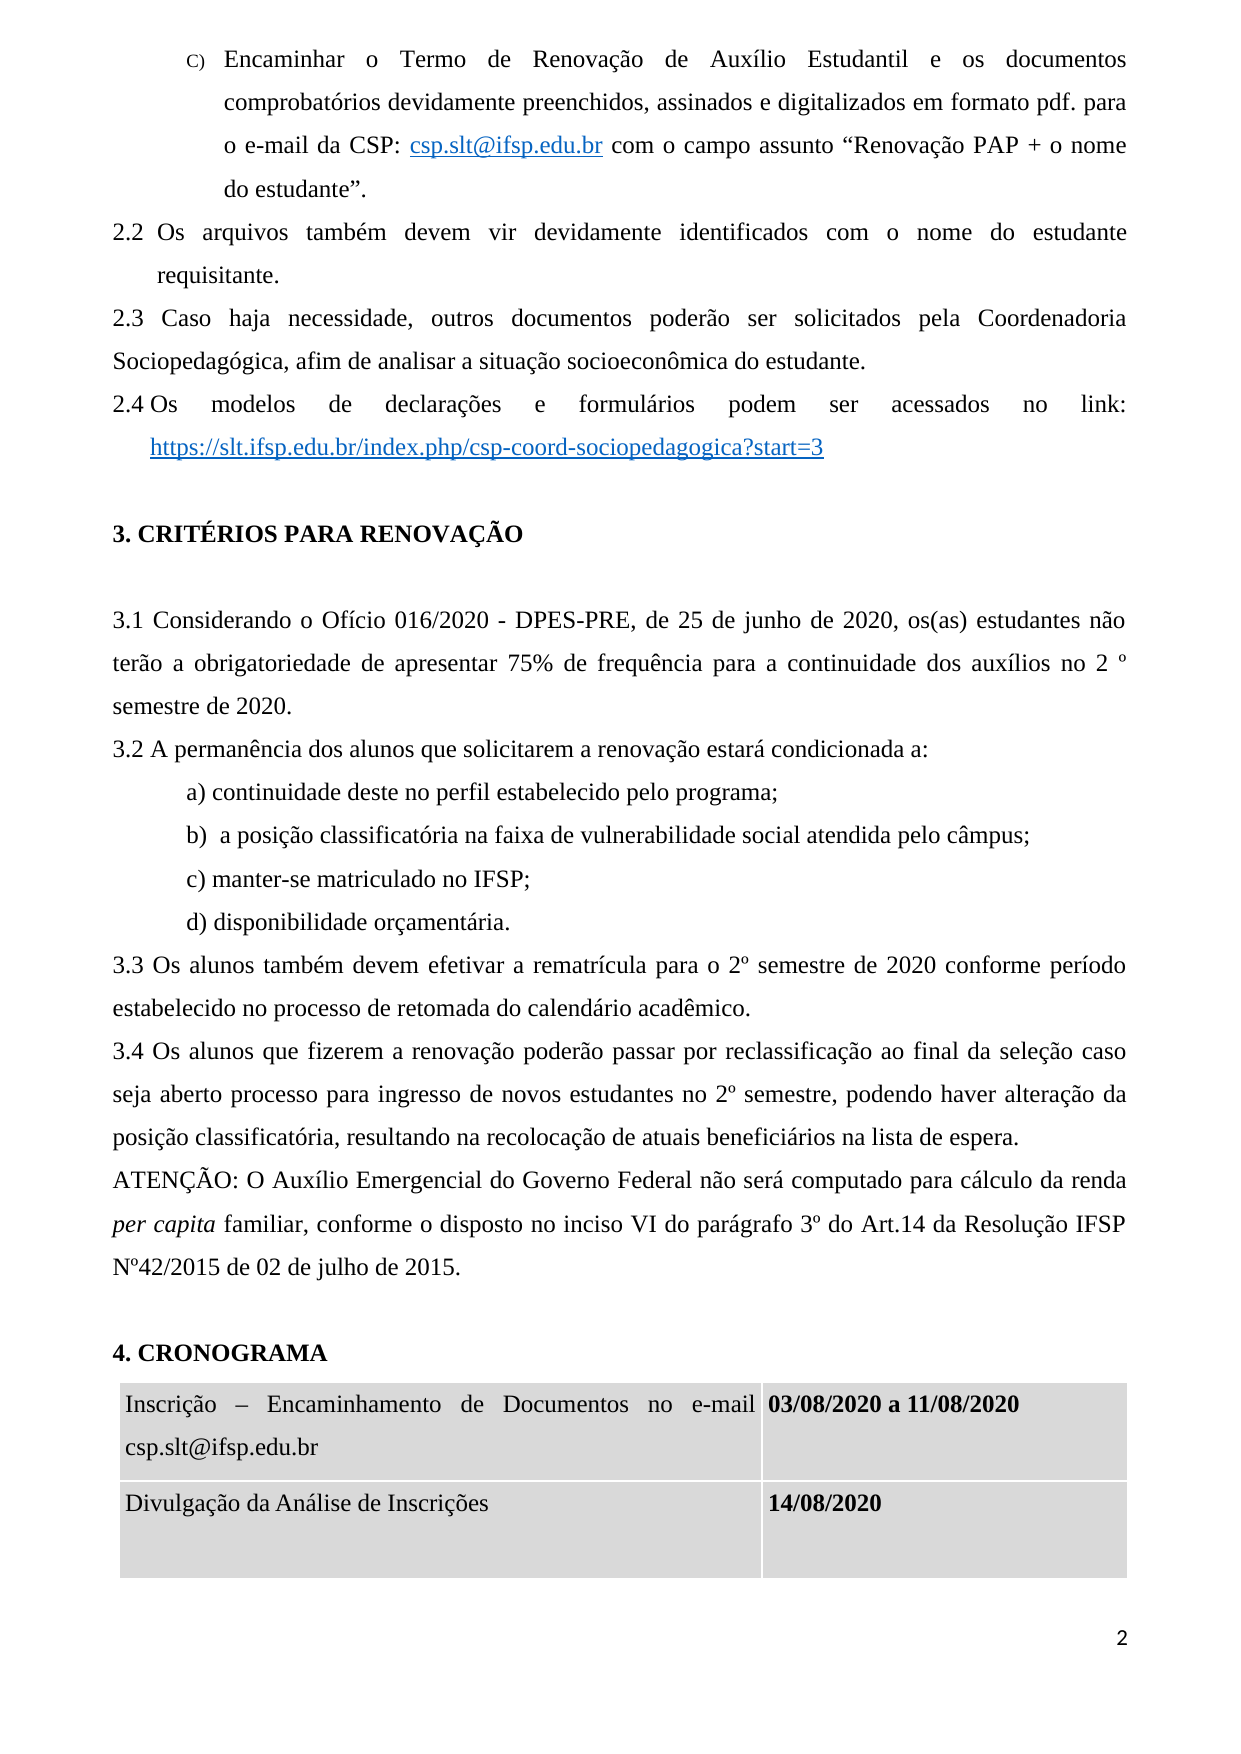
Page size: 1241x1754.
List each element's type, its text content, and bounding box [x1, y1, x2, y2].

text 2.3 Caso haja necessidade, outros documentos poderão ser solicitados pela Coordenadoria Sociopedagógica, afim de analisar a situação socioeconômica do estudante. [112, 303, 1128, 375]
list 3.2 A permanência dos alunos que solicitarem a renovação estará condicionada a: [112, 734, 1128, 763]
text ATENÇÃO: O Auxílio Emergencial do Governo Federal não será computado para cálculo da renda per capita familiar, conforme o disposto no inciso VI do parágrafo 3º do Art.14 da Resolução IFSP Nº42/2015 de 02 de julho de 2015. [112, 1166, 1128, 1281]
list Encaminhar o Termo de Renovação de Auxílio Estudantil e os documentos comprobatórios devidamente preenchidos, assinados e digitalizados em formato pdf. para o e-mail da CSP: csp.slt@ifsp.edu.br com o campo assunto “Renovação PAP + o nome do estudante”. [186, 44, 1128, 202]
list b) a posição classificatória na faixa de vulnerabilidade social atendida pelo câmpus; [112, 821, 1128, 849]
list c) manter-se matriculado no IFSP; [112, 864, 1128, 892]
text 4. CRONOGRAMA [112, 1338, 1128, 1367]
list 3.4 Os alunos que fizerem a renovação poderão passar por reclassificação ao final da seleção caso seja aberto processo para ingresso de novos estudantes no 2º semestre, podendo haver alteração da posição classificatória, resultando na recolocação de atuais beneficiários na lista de espera. [112, 1036, 1128, 1151]
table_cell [120, 1482, 761, 1578]
list d) disponibilidade orçamentária. [112, 907, 1128, 936]
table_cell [763, 1482, 1127, 1578]
list 3.1 Considerando o Ofício 016/2020 - DPES-PRE, de 25 de junho de 2020, os(as) estudantes não terão a obrigatoriedade de apresentar 75% de frequência para a continuidade dos auxílios no 2 º semestre de 2020. [112, 605, 1128, 720]
list Os arquivos também devem vir devidamente identificados com o nome do estudante requisitante. [112, 217, 1128, 289]
list Os modelos de declarações e formulários podem ser acessados no link: https://slt.ifsp.edu.br/index.php/csp-coord-sociopedagogica?start=3 [112, 389, 1128, 461]
text 3.3 Os alunos também devem efetivar a rematrícula para o 2º semestre de 2020 conforme período estabelecido no processo de retomada do calendário acadêmico. [112, 950, 1128, 1022]
list a) continuidade deste no perfil estabelecido pelo programa; [112, 777, 1128, 806]
table_header 03/08/2020 a 11/08/2020 [763, 1383, 1127, 1480]
text 3. CRITÉRIOS PARA RENOVAÇÃO [112, 519, 1128, 547]
table_header Inscrição – Encaminhamento de Documentos no e-mail csp.slt@ifsp.edu.br [120, 1383, 761, 1480]
